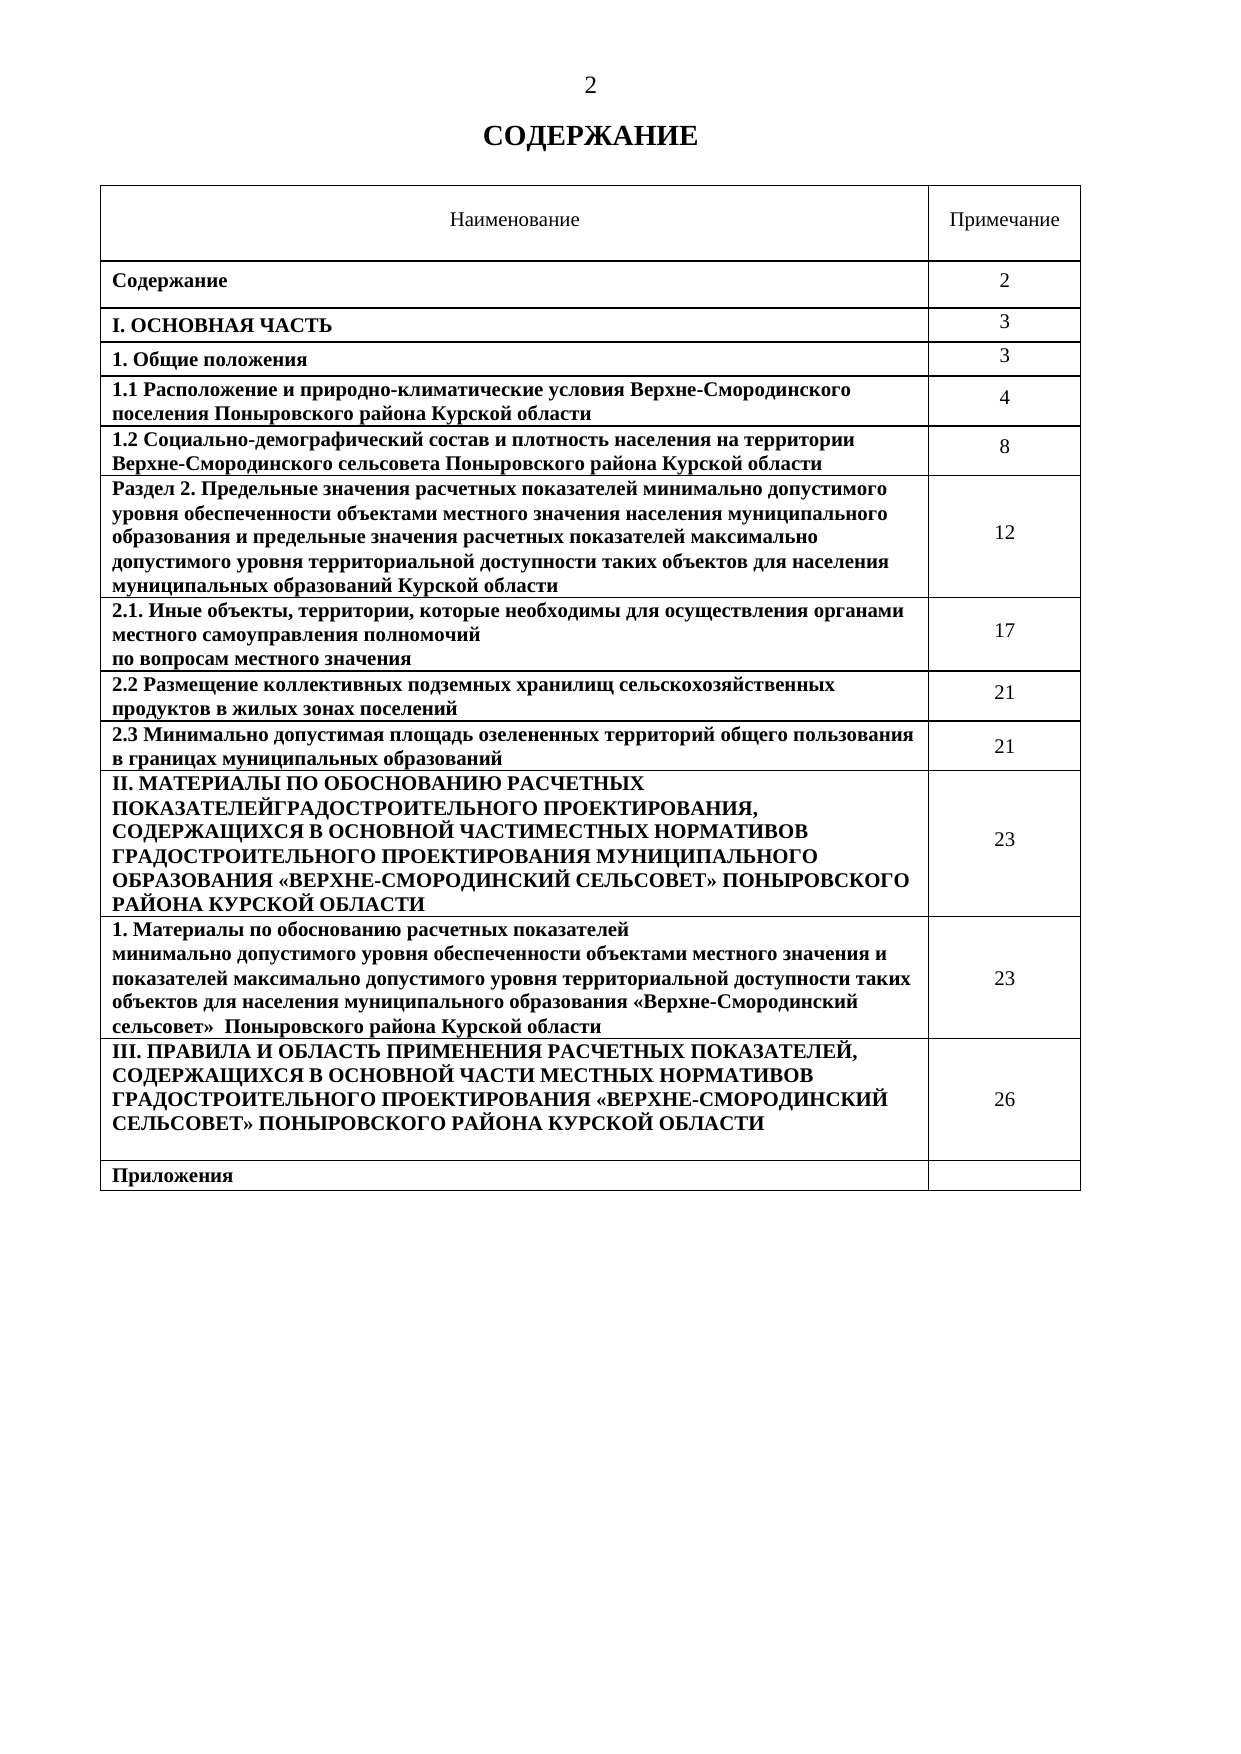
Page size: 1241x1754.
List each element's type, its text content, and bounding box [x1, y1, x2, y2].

table_header Наименование [101, 186, 928, 260]
table_cell 12 [929, 476, 1080, 597]
table_cell 2.3 Минимально допустимая площадь озелененных территорий общего пользования в границах муниципальных образований [101, 722, 928, 770]
table_cell III. ПРАВИЛА И ОБЛАСТЬ ПРИМЕНЕНИЯ РАСЧЕТНЫХ ПОКАЗАТЕЛЕЙ, СОДЕРЖАЩИХСЯ В ОСНОВНОЙ ЧАСТИ МЕСТНЫХ НОРМАТИВОВ ГРАДОСТРОИТЕЛЬНОГО ПРОЕКТИРОВАНИЯ «ВЕРХНЕ-СМОРОДИНСКИЙ СЕЛЬСОВЕТ» ПОНЫРОВСКОГО РАЙОНА КУРСКОЙ ОБЛАСТИ [101, 1039, 928, 1159]
table_cell 1.1 Расположение и природно-климатические условия Верхне-Смородинского поселения Поныровского района Курской области [101, 377, 928, 425]
table_header Примечание [929, 186, 1080, 260]
table_cell 21 [929, 722, 1080, 770]
table_cell Раздел 2. Предельные значения расчетных показателей минимально допустимого уровня обеспеченности объектами местного значения населения муниципального образования и предельные значения расчетных показателей максимально допустимого уровня территориальной доступности таких объектов для населения муниципальных образований Курской области [101, 476, 928, 597]
table_cell 2.1. Иные объекты, территории, которые необходимы для осуществления органами местного самоуправления полномочий по вопросам местного значения [101, 598, 928, 670]
table_cell 8 [929, 427, 1080, 475]
table_cell Приложения [101, 1161, 928, 1190]
table_cell 2 [929, 262, 1080, 307]
table_cell 1. Материалы по обоснованию расчетных показателей минимально допустимого уровня обеспеченности объектами местного значения и показателей максимально допустимого уровня территориальной доступности таких объектов для населения муниципального образования «Верхне-Смородинский сельсовет» Поныровского района Курской области [101, 917, 928, 1038]
table_cell 21 [929, 672, 1080, 720]
table_cell 3 [929, 343, 1080, 375]
table_cell Содержание [101, 262, 928, 307]
table_cell 2.2 Размещение коллективных подземных хранилищ сельскохозяйственных продуктов в жилых зонах поселений [101, 672, 928, 720]
table_cell [929, 1161, 1080, 1190]
table_cell 23 [929, 917, 1080, 1038]
table_cell 4 [929, 377, 1080, 425]
table_cell 1. Общие положения [101, 343, 928, 375]
table_cell 1.2 Социально-демографический состав и плотность населения на территории Верхне-Смородинского сельсовета Поныровского района Курской области [101, 427, 928, 475]
table_cell 17 [929, 598, 1080, 670]
table_cell 3 [929, 309, 1080, 341]
table_cell 26 [929, 1039, 1080, 1159]
text СОДЕРЖАНИЕ [118, 118, 1063, 152]
table_cell II. МАТЕРИАЛЫ ПО ОБОСНОВАНИЮ РАСЧЕТНЫХ ПОКАЗАТЕЛЕЙГРАДОСТРОИТЕЛЬНОГО ПРОЕКТИРОВАНИЯ, СОДЕРЖАЩИХСЯ В ОСНОВНОЙ ЧАСТИМЕСТНЫХ НОРМАТИВОВ ГРАДОСТРОИТЕЛЬНОГО ПРОЕКТИРОВАНИЯ МУНИЦИПАЛЬНОГО ОБРАЗОВАНИЯ «ВЕРХНЕ-СМОРОДИНСКИЙ СЕЛЬСОВЕТ» ПОНЫРОВСКОГО РАЙОНА КУРСКОЙ ОБЛАСТИ [101, 771, 928, 916]
table_cell I. ОСНОВНАЯ ЧАСТЬ [101, 309, 928, 341]
table_cell 23 [929, 771, 1080, 916]
